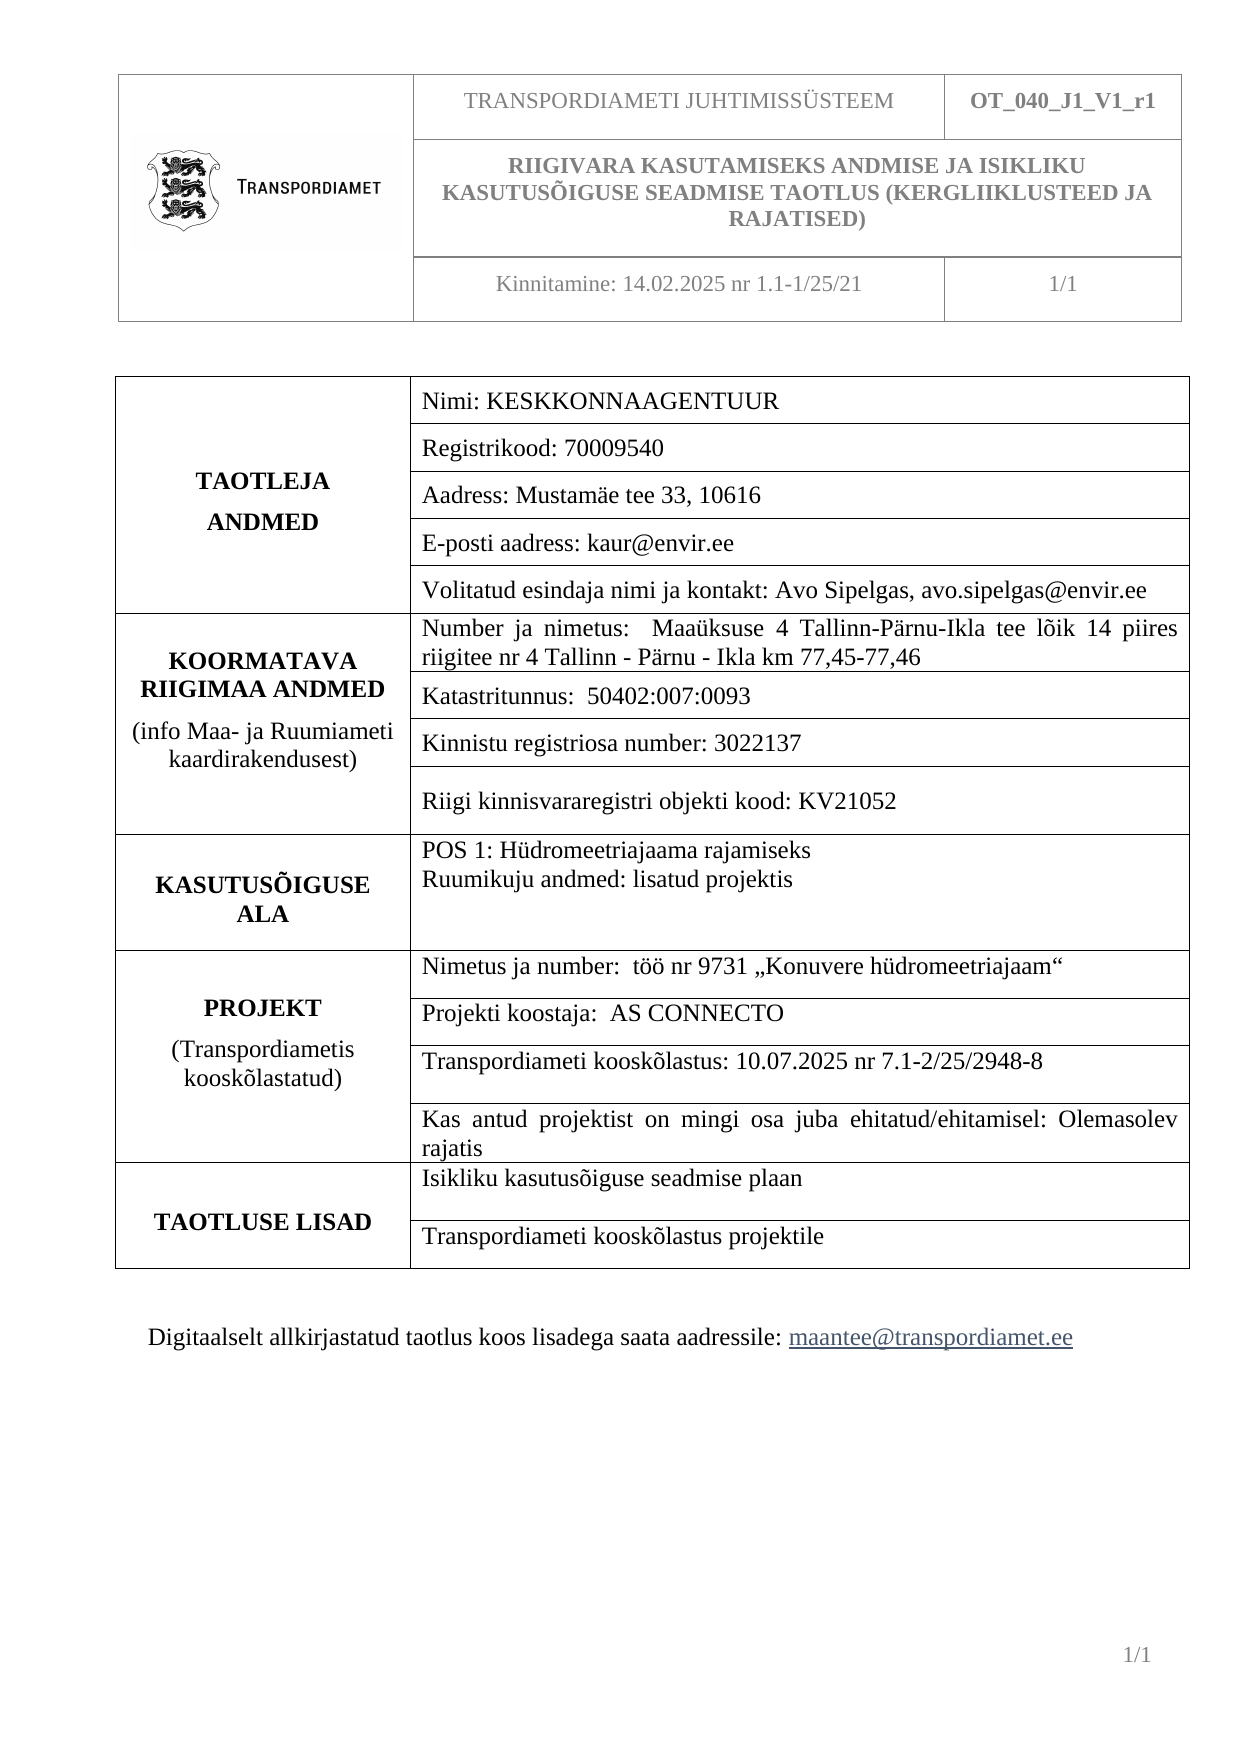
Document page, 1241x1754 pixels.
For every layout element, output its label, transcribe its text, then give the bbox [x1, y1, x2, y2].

table_cell E-posti aadress: kaur@envir.ee [411, 519, 1189, 565]
table_cell TAOTLUSE LISAD [116, 1163, 410, 1267]
table_cell POS 1: Hüdromeetriajaama rajamiseks Ruumikuju andmed: lisatud projektis [411, 835, 1189, 950]
table_cell Transpordiameti kooskõlastus: 10.07.2025 nr 7.1-2/25/2948-8 [411, 1046, 1189, 1103]
table_cell PROJEKT (Transpordiametis kooskõlastatud) [116, 951, 410, 1162]
table_cell Projekti koostaja: AS CONNECTO [411, 999, 1189, 1045]
table_cell Volitatud esindaja nimi ja kontakt: Avo Sipelgas, avo.sipelgas@envir.ee [411, 566, 1189, 612]
table_cell Aadress: Mustamäe tee 33, 10616 [411, 472, 1189, 518]
table_cell Riigi kinnisvararegistri objekti kood: KV21052 [411, 767, 1189, 834]
table_cell Katastritunnus: 50402:007:0093 [411, 672, 1189, 718]
table_cell Nimetus ja number: töö nr 9731 „Konuvere hüdromeetriajaam“ [411, 951, 1189, 997]
text Digitaalselt allkirjastatud taotlus koos lisadega saata aadressile: maantee@transpordiamet.ee [148, 1322, 1152, 1351]
table_cell Number ja nimetus: Maaüksuse 4 Tallinn-Pärnu-Ikla tee lõik 14 piires riigitee nr 4 Tallinn - Pärnu - Ikla km 77,45-77,46 [411, 614, 1189, 671]
table_cell Transpordiameti kooskõlastus projektile [411, 1221, 1189, 1267]
table_cell Kas antud projektist on mingi osa juba ehitatud/ehitamisel: Olemasolev rajatis [411, 1104, 1189, 1162]
picture [129, 132, 402, 251]
table_cell Isikliku kasutusõiguse seadmise plaan [411, 1163, 1189, 1220]
table_header Nimi: KESKKONNAAGENTUUR [411, 377, 1189, 423]
table_header TAOTLEJA ANDMED [116, 377, 410, 612]
table_cell Registrikood: 70009540 [411, 424, 1189, 471]
table_cell Kinnistu registriosa number: 3022137 [411, 719, 1189, 766]
table_cell KOORMATAVA RIIGIMAA ANDMED (info Maa- ja Ruumiameti kaardirakendusest) [116, 614, 410, 834]
table_cell KASUTUSÕIGUSE ALA [116, 835, 410, 950]
